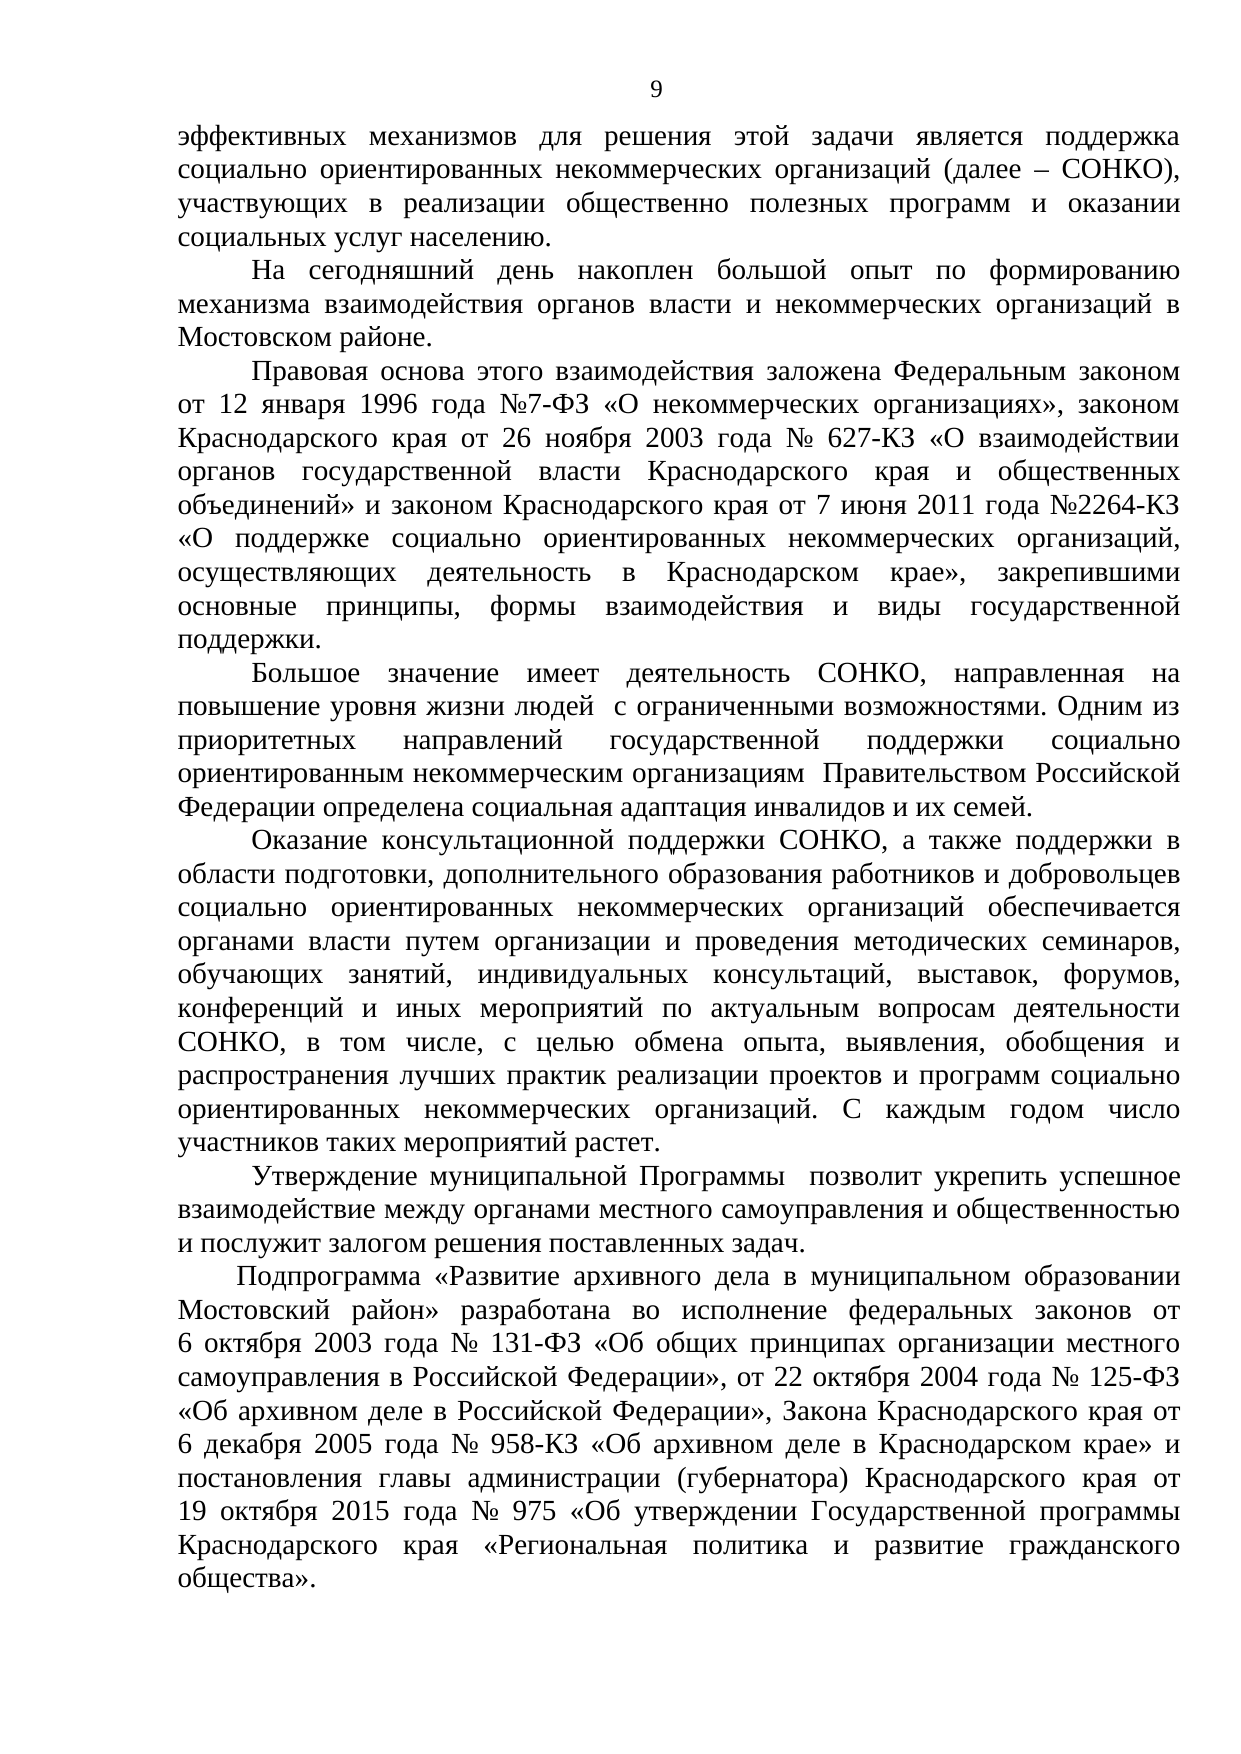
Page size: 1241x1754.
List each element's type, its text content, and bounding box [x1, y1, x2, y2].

text Оказание консультационной поддержки СОНКО, а также поддержки в области подготовки, дополнительного образования работников и добровольцев социально ориентированных некоммерческих организаций обеспечивается органами власти путем организации и проведения методических семинаров, обучающих занятий, индивидуальных консультаций, выставок, форумов, конференций и иных мероприятий по актуальным вопросам деятельности СОНКО, в том числе, с целью обмена опыта, выявления, обобщения и распространения лучших практик реализации проектов и программ социально ориентированных некоммерческих организаций. С каждым годом число участников таких мероприятий растет. [177, 822, 1181, 1158]
list Подпрограмма «Развитие архивного дела в муниципальном образовании Мостовский район» разработана во исполнение федеральных законов от 6 октября 2003 года № 131-ФЗ «Об общих принципах организации местного самоуправления в Российской Федерации», от 22 октября 2004 года № 125-ФЗ «Об архивном деле в Российской Федерации», Закона Краснодарского края от 6 декабря 2005 года № 958-КЗ «Об архивном деле в Краснодарском крае» и постановления главы администрации (губернатора) Краснодарского края от 19 октября 2015 года № 975 «Об утверждении Государственной программы Краснодарского края «Региональная политика и развитие гражданского общества». [177, 1258, 1181, 1594]
text Утверждение муниципальной Программы позволит укрепить успешное взаимодействие между органами местного самоуправления и общественностью и послужит залогом решения поставленных задач. [177, 1158, 1181, 1258]
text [177, 118, 1181, 252]
text На сегодняшний день накоплен большой опыт по формированию механизма взаимодействия органов власти и некоммерческих организаций в Мостовском районе. [177, 252, 1181, 353]
text Большое значение имеет деятельность СОНКО, направленная на повышение уровня жизни людей с ограниченными возможностями. Одним из приоритетных направлений государственной поддержки социально ориентированным некоммерческим организациям Правительством Российской Федерации определена социальная адаптация инвалидов и их семей. [177, 655, 1181, 822]
text Правовая основа этого взаимодействия заложена Федеральным законом от 12 января 1996 года №7-ФЗ «О некоммерческих организациях», законом Краснодарского края от 26 ноября 2003 года № 627-КЗ «О взаимодействии органов государственной власти Краснодарского края и общественных объединений» и законом Краснодарского края от 7 июня 2011 года №2264-КЗ «О поддержке социально ориентированных некоммерческих организаций, осуществляющих деятельность в Краснодарском крае», закрепившими основные принципы, формы взаимодействия и виды государственной поддержки. [177, 353, 1181, 655]
